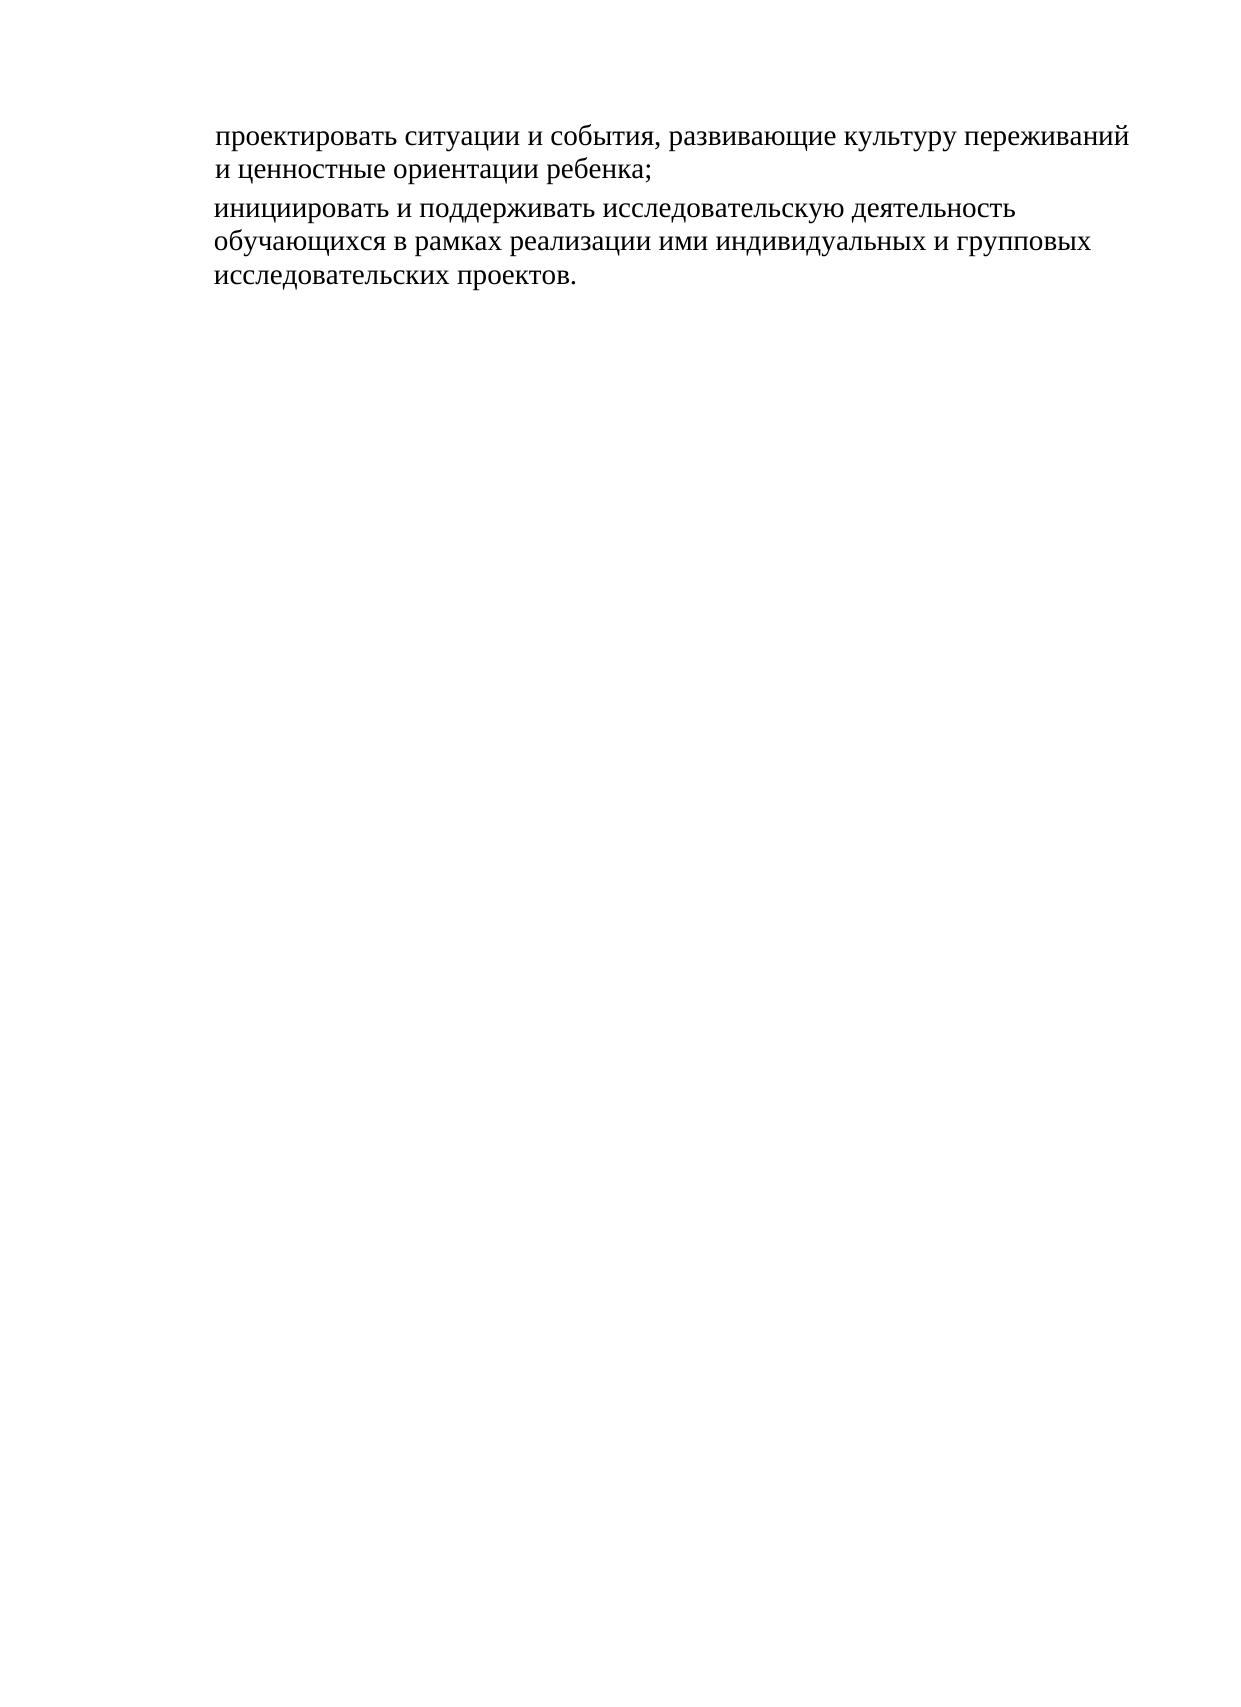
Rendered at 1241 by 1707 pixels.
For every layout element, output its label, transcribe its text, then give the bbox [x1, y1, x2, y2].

text исследовательских проектов. [177, 257, 1152, 291]
text инициировать и поддерживать исследовательскую деятельность [177, 190, 1152, 223]
text обучающихся в рамках реализации ими индивидуальных и групповых [177, 223, 1152, 257]
text проектировать ситуации и события, развивающие культуру переживаний и ценностные ориентации ребенка; [215, 118, 1152, 185]
